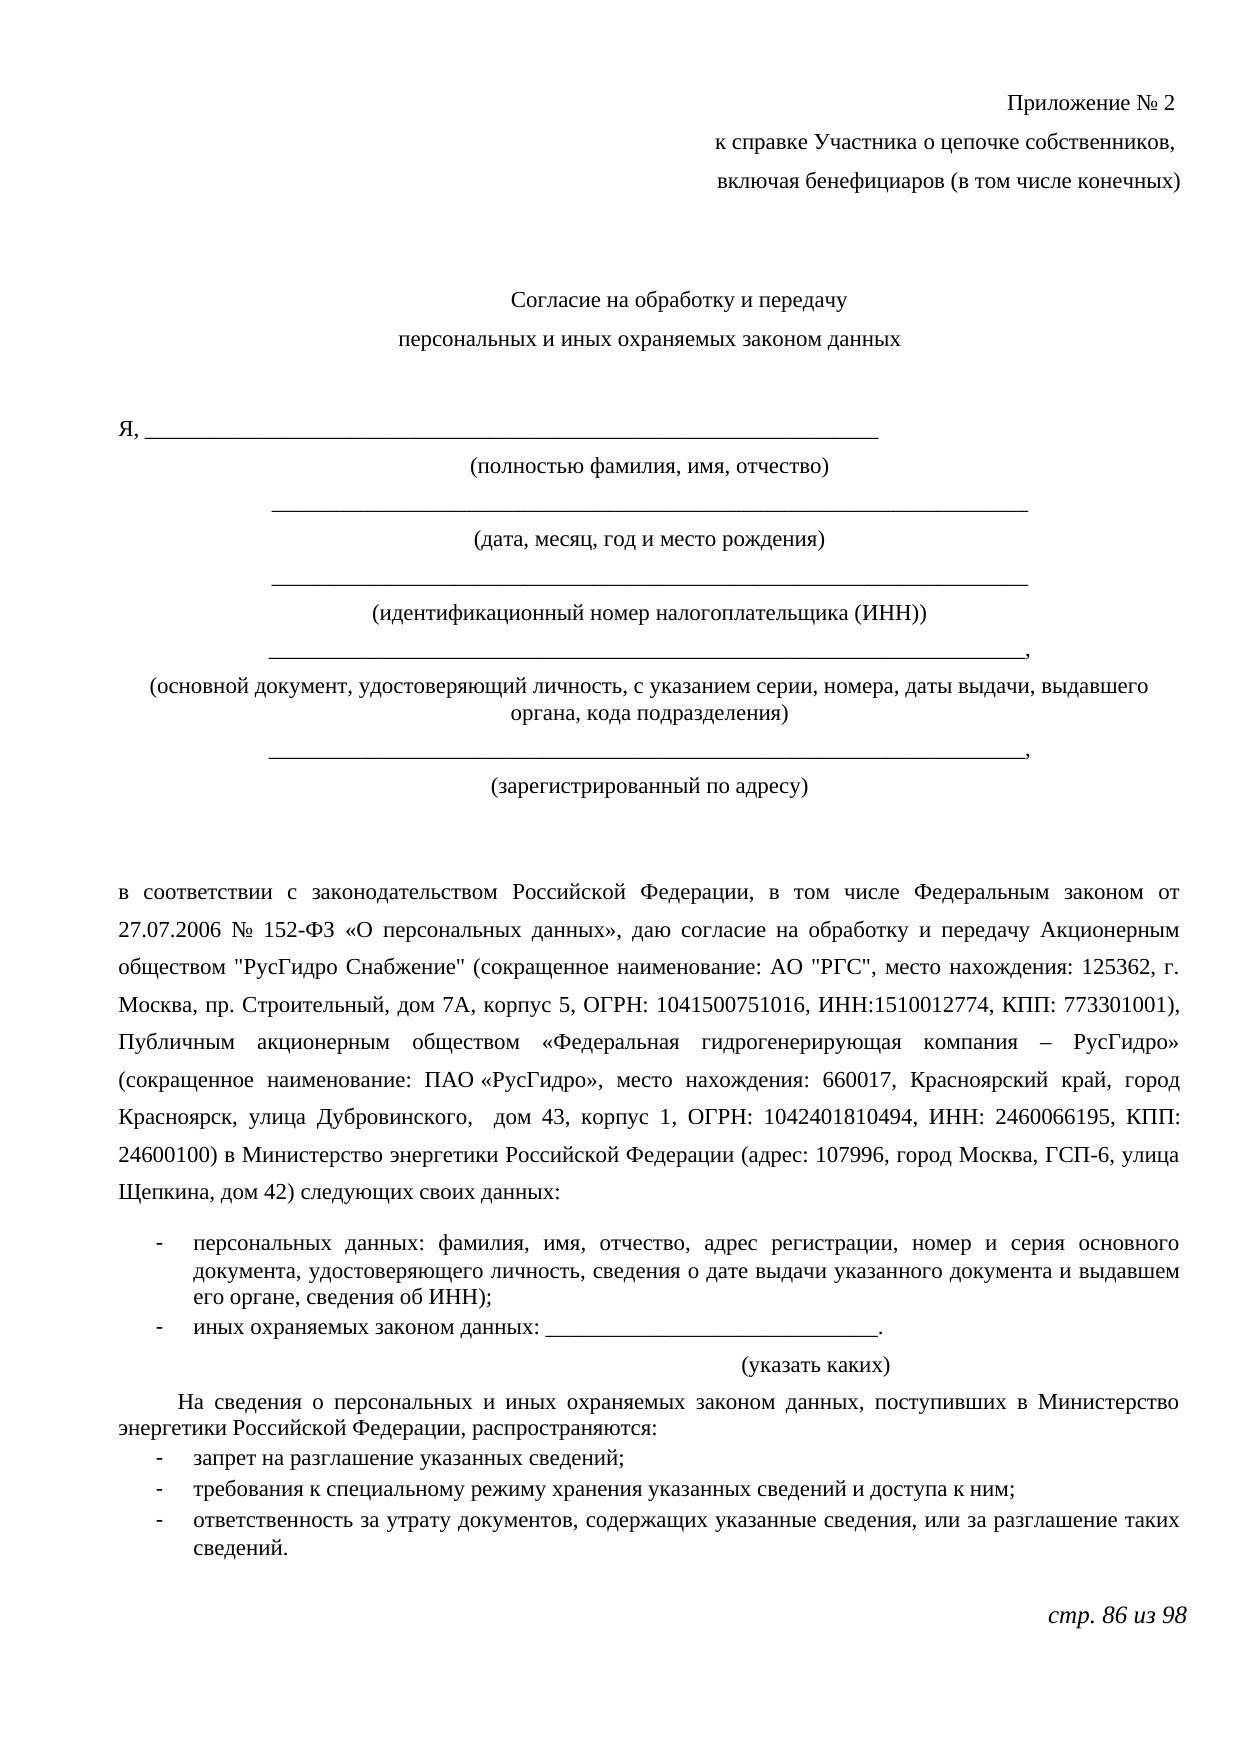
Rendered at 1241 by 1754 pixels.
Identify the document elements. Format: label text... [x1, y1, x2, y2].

text (дата, месяц, год и место рождения) [118, 525, 1181, 552]
text На сведения о персональных и иных охраняемых законом данных, поступивших в Министерство энергетики Российской Федерации, распространяются: [118, 1388, 1181, 1441]
text __________________________________________________________________ [118, 562, 1181, 588]
text (полностью фамилия, имя, отчество) [118, 452, 1181, 478]
text __________________________________________________________________, [118, 636, 1181, 662]
text Приложение № 2 к справке Участника о цепочке собственников, включая бенефициаров (в том числе конечных) [118, 89, 1181, 194]
text Согласие на обработку и передачу персональных и иных охраняемых законом данных [118, 286, 1181, 352]
text (идентификационный номер налогоплательщика (ИНН)) [118, 599, 1181, 625]
text __________________________________________________________________ [118, 488, 1181, 515]
text __________________________________________________________________, [118, 735, 1181, 762]
text (зарегистрированный по адресу) [118, 772, 1181, 798]
text (основной документ, удостоверяющий личность, с указанием серии, номера, даты выдачи, выдавшего органа, кода подразделения) [118, 672, 1181, 725]
text (указать каких) [118, 1351, 1181, 1378]
list требования к специальному режиму хранения указанных сведений и доступа к ним; [156, 1472, 1181, 1503]
list ответственность за утрату документов, содержащих указанные сведения, или за разглашение таких сведений. [156, 1503, 1181, 1561]
text в соответствии с законодательством Российской Федерации, в том числе Федеральным законом от 27.07.2006 № 152-ФЗ «О персональных данных», даю согласие на обработку и передачу Акционерным обществом "РусГидро Снабжение" (сокращенное наименование: АО "РГС", место нахождения: 125362, г. Москва, пр. Строительный, дом 7А, корпус 5, ОГРН: 1041500751016, ИНН:1510012774, КПП: 773301001), Публичным акционерным обществом «Федеральная гидрогенерирующая компания – РусГидро» (сокращенное наименование: ПАО «РусГидро», место нахождения: 660017, Красноярский край, город Красноярск, улица Дубровинского, дом 43, корпус 1, ОГРН: 1042401810494, ИНН: 2460066195, КПП: 24600100) в Министерство энергетики Российской Федерации (адрес: 107996, город Москва, ГСП-6, улица Щепкина, дом 42) следующих своих данных: [118, 867, 1181, 1205]
list персональных данных: фамилия, имя, отчество, адрес регистрации, номер и серия основного документа, удостоверяющего личность, сведения о дате выдачи указанного документа и выдавшем его органе, сведения об ИНН); [156, 1226, 1181, 1309]
list иных охраняемых законом данных: _____________________________. [156, 1309, 1181, 1341]
list запрет на разглашение указанных сведений; [156, 1441, 1181, 1472]
text Я, ________________________________________________________________ [118, 415, 1181, 441]
